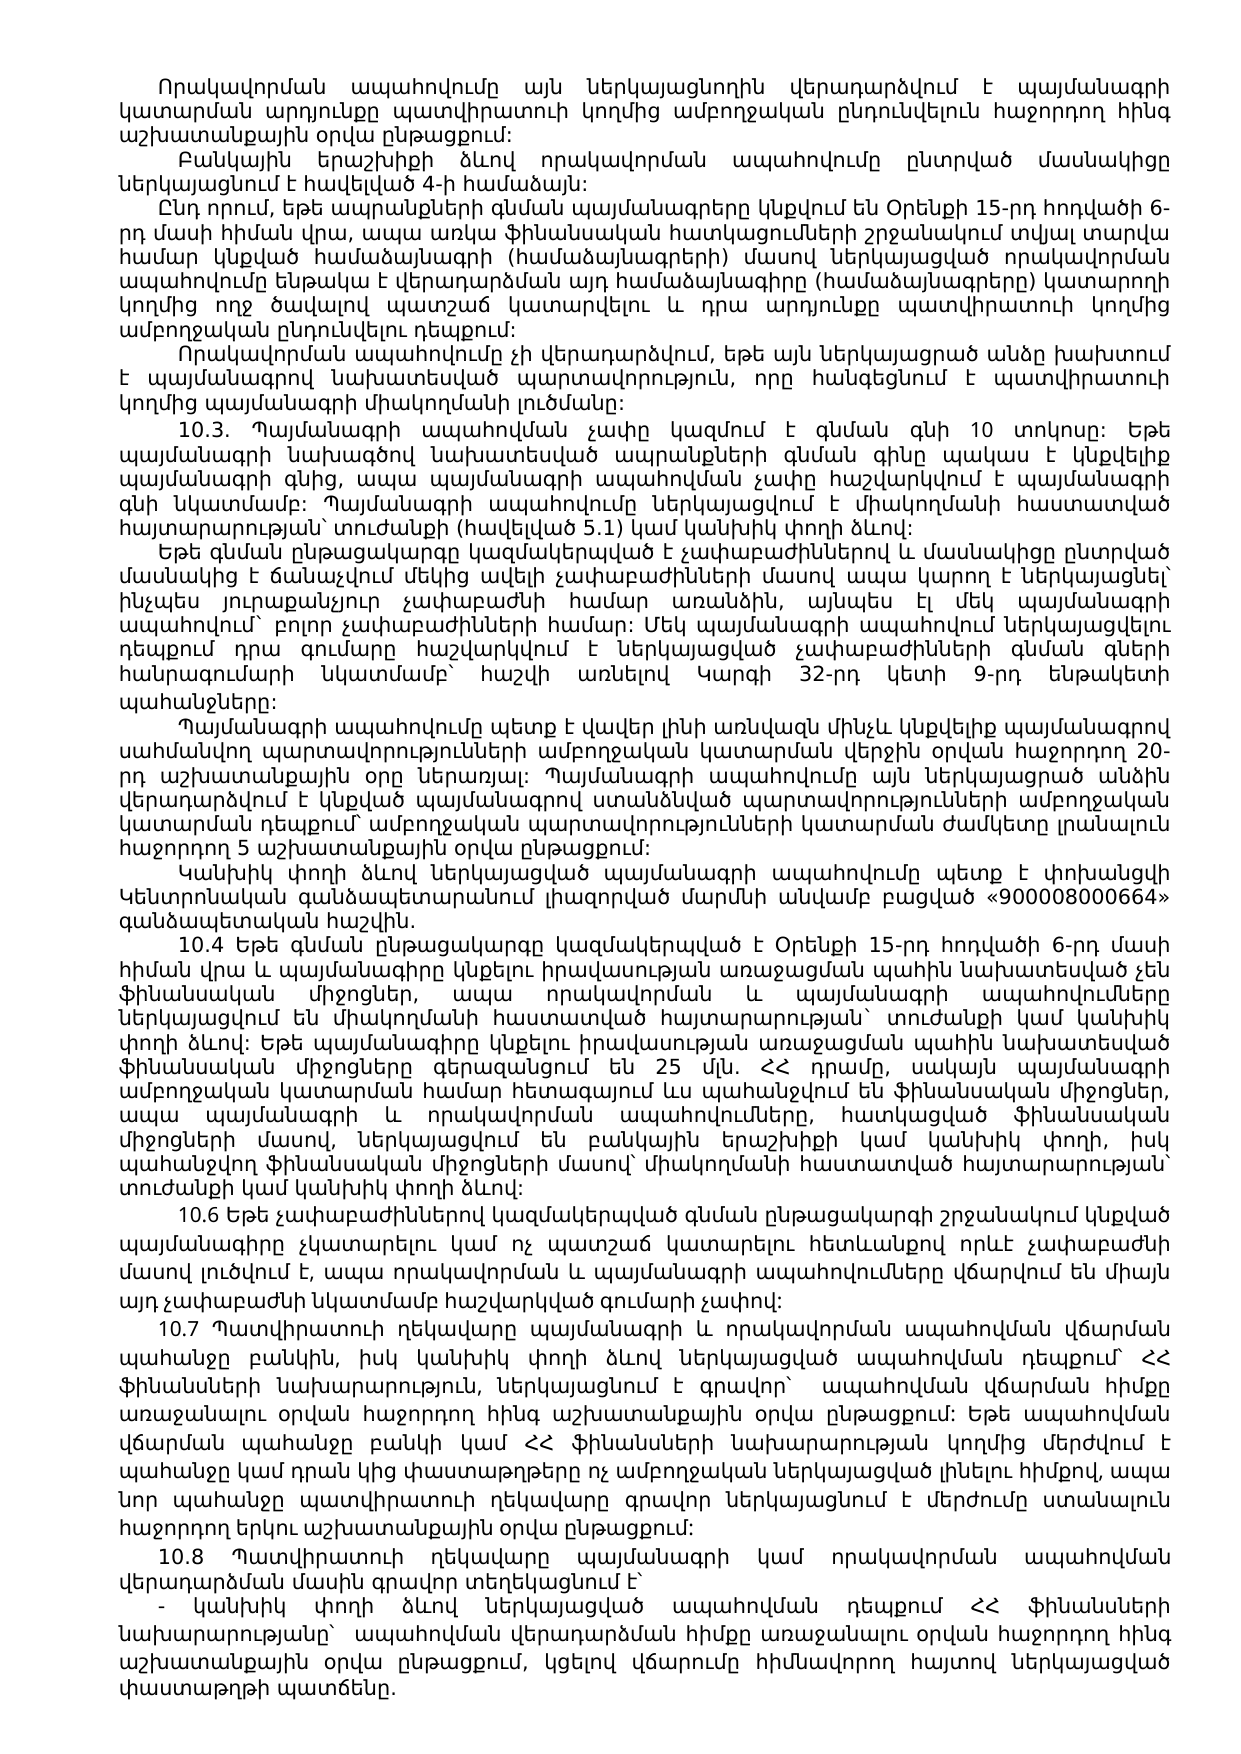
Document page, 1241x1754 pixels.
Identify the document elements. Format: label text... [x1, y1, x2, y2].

text 10.4 Եթե գնման ընթացակարգը կազմակերպված է Օրենքի 15-րդ հոդվածի 6-րդ մասի հիման վրա և պայմանագիրը կնքելու իրավասության առաջացման պահին նախատեսված չեն ֆինանսական միջոցներ, ապա որակավորման և պայմանագրի ապահովումները ներկայացվում են միակողմանի հաստատված հայտարարության` տուժանքի կամ կանխիկ փողի ձևով: Եթե պայմանագիրը կնքելու իրավասության առաջացման պահին նախատեսված ֆինանսական միջոցները գերազանցում են 25 մլն. ՀՀ դրամը, սակայն պայմանագրի ամբողջական կատարման համար հետագայում ևս պահանջվում են ֆինանսական միջոցներ, ապա պայմանագրի և որակավորման ապահովումները, հատկացված ֆինանսական միջոցների մասով, ներկայացվում են բանկային երաշխիքի կամ կանխիկ փողի, իսկ պահանջվող ֆինանսական միջոցների մասով՝ միակողմանի հաստատված հայտարարության՝ տուժանքի կամ կանխիկ փողի ձևով: [118, 933, 1171, 1201]
text Որակավորման ապահովումը չի վերադարձվում, եթե այն ներկայացրած անձը խախտում է պայմանագրով նախատեսված պարտավորություն, որը հանգեցնում է պատվիրատուի կողմից պայմանագրի միակողմանի լուծմանը: [118, 342, 1171, 415]
text Կանխիկ փողի ձևով ներկայացված պայմանագրի ապահովումը պետք է փոխանցվի Կենտրոնական գանձապետարանում լիազորված մարմնի անվամբ բացված «900008000664» գանձապետական հաշվին. [118, 861, 1171, 933]
text - կանխիկ փողի ձևով ներկայացված ապահովման դեպքում ՀՀ ֆինանսների նախարարությանը՝ ապահովման վերադարձման հիմքը առաջանալու օրվան հաջորդող հինգ աշխատանքային օրվա ընթացքում, կցելով վճարումը հիմնավորող հայտով ներկայացված փաստաթղթի պատճենը. [118, 1594, 1171, 1700]
text Ընդ որում, եթե ապրանքների գնման պայմանագրերը կնքվում են Օրենքի 15-րդ հոդվածի 6-րդ մասի հիման վրա, ապա առկա ֆինանսական հատկացումների շրջանակում տվյալ տարվա համար կնքված համաձայնագրի (համաձայնագրերի) մասով ներկայացված որակավորման ապահովումը ենթակա է վերադարձման այդ համաձայնագիրը (համաձայնագրերը) կատարողի կողմից ողջ ծավալով պատշաճ կատարվելու և դրա արդյունքը պատվիրատուի կողմից ամբողջական ընդունվելու դեպքում: [118, 196, 1171, 342]
text 10.8 Պատվիրատուի ղեկավարը պայմանագրի կամ որակավորման ապահովման վերադարձման մասին գրավոր տեղեկացնում է՝ [118, 1542, 1171, 1594]
text Բանկային երաշխիքի ձևով որակավորման ապահովումը ընտրված մասնակիցը ներկայացնում է հավելված 4-ի համաձայն: [118, 148, 1171, 196]
text Եթե գնման ընթացակարգը կազմակերպված է չափաբաժիններով և մասնակիցը ընտրված մասնակից է ճանաչվում մեկից ավելի չափաբաժինների մասով ապա կարող է ներկայացնել՝ ինչպես յուրաքանչյուր չափաբաժնի համար առանձին, այնպես էլ մեկ պայմանագրի ապահովում` բոլոր չափաբաժինների համար: Մեկ պայմանագրի ապահովում ներկայացվելու դեպքում դրա գումարը հաշվարկվում է ներկայացված չափաբաժինների գնման գների հանրագումարի նկատմամբ՝ հաշվի առնելով Կարգի 32-րդ կետի 9-րդ ենթակետի պահանջները: [118, 540, 1171, 715]
text 10.6 Եթե չափաբաժիններով կազմակերպված գնման ընթացակարգի շրջանակում կնքված պայմանագիրը չկատարելու կամ ոչ պատշաճ կատարելու հետևանքով որևէ չափաբաժնի մասով լուծվում է, ապա որակավորման և պայմանագրի ապահովումները վճարվում են միայն այդ չափաբաժնի նկատմամբ հաշվարկված գումարի չափով: [118, 1201, 1171, 1314]
text Որակավորման ապահովումը այն ներկայացնողին վերադարձվում է պայմանագրի կատարման արդյունքը պատվիրատուի կողմից ամբողջական ընդունվելուն հաջորդող հինգ աշխատանքային օրվա ընթացքում: [118, 75, 1171, 148]
text 10.7 Պատվիրատուի ղեկավարը պայմանագրի և որակավորման ապահովման վճարման պահանջը բանկին, իսկ կանխիկ փողի ձևով ներկայացված ապահովման դեպքում՝ ՀՀ ֆինանսների նախարարություն, ներկայացնում է գրավոր՝ ապահովման վճարման հիմքը առաջանալու օրվան հաջորդող հինգ աշխատանքային օրվա ընթացքում: Եթե ապահովման վճարման պահանջը բանկի կամ ՀՀ ֆինանսների նախարարության կողմից մերժվում է պահանջը կամ դրան կից փաստաթղթերը ոչ ամբողջական ներկայացված լինելու հիմքով, ապա նոր պահանջը պատվիրատուի ղեկավարը գրավոր ներկայացնում է մերժումը ստանալուն հաջորդող երկու աշխատանքային օրվա ընթացքում: [118, 1314, 1171, 1542]
text 10.3. Պայմանագրի ապահովման չափը կազմում է գնման գնի 10 տոկոսը: Եթե պայմանագրի նախագծով նախատեսված ապրանքների գնման գինը պակաս է կնքվելիք պայմանագրի գնից, ապա պայմանագրի ապահովման չափը հաշվարկվում է պայմանագրի գնի նկատմամբ: Պայմանագրի ապահովումը ներկայացվում է միակողմանի հաստատված հայտարարության՝ տուժանքի (հավելված 5.1) կամ կանխիկ փողի ձևով: [118, 415, 1171, 540]
text Պայմանագրի ապահովումը պետք է վավեր լինի առնվազն մինչև կնքվելիք պայմանագրով սահմանվող պարտավորությունների ամբողջական կատարման վերջին օրվան հաջորդող 20-րդ աշխատանքային օրը ներառյալ: Պայմանագրի ապահովումը այն ներկայացրած անձին վերադարձվում է կնքված պայմանագրով ստանձնված պարտավորությունների ամբողջական կատարման դեպքում՝ ամբողջական պարտավորությունների կատարման ժամկետը լրանալուն հաջորդող 5 աշխատանքային օրվա ընթացքում: [118, 715, 1171, 861]
